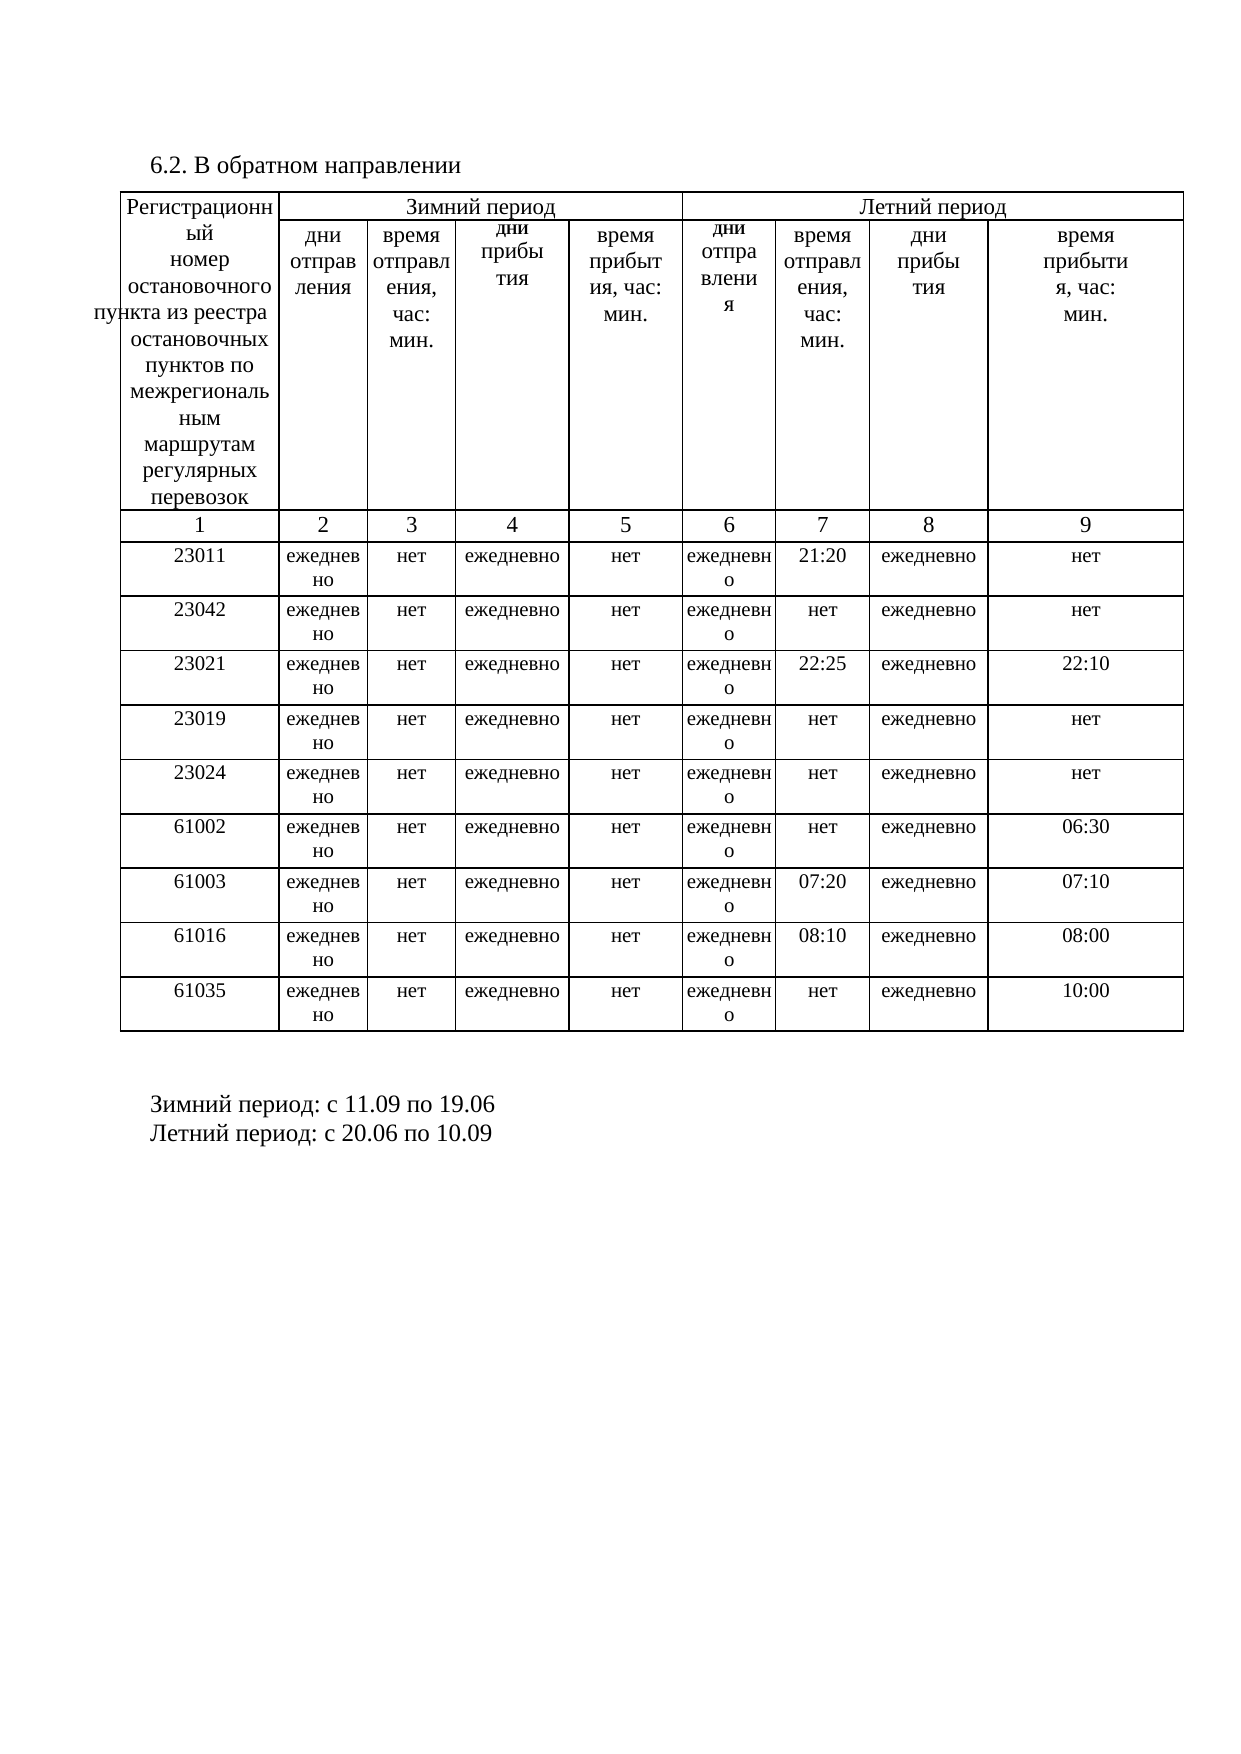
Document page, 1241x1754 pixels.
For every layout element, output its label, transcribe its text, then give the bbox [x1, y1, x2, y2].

table_cell нет [776, 706, 869, 758]
table_cell 1 [121, 511, 278, 541]
table_cell нет [989, 597, 1183, 650]
table_cell 22:25 [776, 651, 869, 704]
table_cell ежедневно [870, 706, 987, 758]
table_cell 4 [456, 511, 568, 541]
table_cell 9 [989, 511, 1183, 541]
table_cell нет [368, 815, 455, 867]
table_cell 23021 [121, 651, 278, 704]
table_cell ежедневно [280, 760, 367, 813]
text 6.2. В обратном направлении [150, 150, 1090, 179]
table_cell время прибыти я, час: мин. [989, 221, 1183, 509]
table_cell ДНИ прибы тия [456, 221, 568, 509]
table_cell ежедневно [683, 923, 775, 976]
table_cell 6 [683, 511, 775, 541]
table_cell 7 [776, 511, 869, 541]
text Летний период: с 20.06 по 10.09 [150, 1118, 1090, 1147]
table_cell нет [776, 597, 869, 650]
table_cell ежедневно [683, 597, 775, 650]
table_cell 61035 [121, 978, 278, 1030]
table_cell нет [368, 923, 455, 976]
table_cell нет [368, 651, 455, 704]
table_cell 61016 [121, 923, 278, 976]
table_cell 23011 [121, 543, 278, 595]
table_cell нет [776, 760, 869, 813]
table_cell 06:30 [989, 815, 1183, 867]
table_cell ежедневно [456, 543, 568, 595]
table_cell нет [570, 869, 682, 922]
table_cell ежедневно [280, 978, 367, 1030]
table_cell ежедневно [683, 869, 775, 922]
table_cell дни отправ ления [280, 221, 367, 509]
table_cell ДНИ отпра влени я [683, 221, 775, 509]
table_header Зимний период [280, 193, 682, 219]
table_cell ежедневно [280, 651, 367, 704]
table_cell ежедневно [870, 978, 987, 1030]
table_cell нет [570, 706, 682, 758]
table_cell 08:10 [776, 923, 869, 976]
table_cell время прибыт ия, час: мин. [570, 221, 682, 509]
table_cell нет [368, 978, 455, 1030]
table_header Летний период [683, 193, 1183, 219]
table_cell нет [989, 760, 1183, 813]
table_cell ежедневно [683, 543, 775, 595]
table_cell 23024 [121, 760, 278, 813]
table_cell 23042 [121, 597, 278, 650]
table_cell ежедневно [280, 706, 367, 758]
table_cell ежедневно [870, 923, 987, 976]
table_cell ежедневно [683, 978, 775, 1030]
table_cell ежедневно [870, 597, 987, 650]
table_cell ежедневно [870, 869, 987, 922]
table_cell 10:00 [989, 978, 1183, 1030]
table_cell нет [368, 597, 455, 650]
table_cell ежедневно [870, 651, 987, 704]
table_cell нет [570, 815, 682, 867]
table_cell ежедневно [456, 815, 568, 867]
table_cell ежедневно [456, 923, 568, 976]
table_cell ежедневно [683, 706, 775, 758]
table_cell нет [570, 978, 682, 1030]
table_cell ежедневно [456, 651, 568, 704]
table_cell ежедневно [456, 869, 568, 922]
table_cell нет [570, 760, 682, 813]
table_cell ежедневно [456, 706, 568, 758]
table_cell нет [368, 706, 455, 758]
table_cell 5 [570, 511, 682, 541]
table_cell нет [368, 869, 455, 922]
table_cell нет [368, 543, 455, 595]
table_cell ежедневно [280, 543, 367, 595]
table_cell время отправл ения, час: мин. [368, 221, 455, 509]
table_cell 07:20 [776, 869, 869, 922]
table_cell нет [570, 597, 682, 650]
table_cell 3 [368, 511, 455, 541]
table_cell 2 [280, 511, 367, 541]
table_cell дни прибы тия [870, 221, 987, 509]
table_cell 07:10 [989, 869, 1183, 922]
table_cell нет [989, 543, 1183, 595]
table_header Регистрационный номер остановочного пункта из реестра остановочных пунктов по межрегиональным маршрутам регулярных перевозок [121, 193, 278, 509]
table_cell 8 [870, 511, 987, 541]
table_cell ежедневно [280, 923, 367, 976]
table_cell нет [570, 651, 682, 704]
table_cell 61003 [121, 869, 278, 922]
table_cell ежедневно [870, 815, 987, 867]
table_cell ежедневно [456, 760, 568, 813]
table_cell ежедневно [683, 651, 775, 704]
table_cell ежедневно [683, 760, 775, 813]
table_cell ежедневно [456, 978, 568, 1030]
table_cell ежедневно [683, 815, 775, 867]
table_cell ежедневно [280, 597, 367, 650]
table_cell нет [776, 815, 869, 867]
table_cell нет [368, 760, 455, 813]
table_cell время отправл ения, час: мин. [776, 221, 869, 509]
table_cell нет [570, 923, 682, 976]
table_cell ежедневно [280, 815, 367, 867]
table_cell нет [989, 706, 1183, 758]
table_cell 21:20 [776, 543, 869, 595]
table_cell ежедневно [456, 597, 568, 650]
text Зимний период: с 11.09 по 19.06 [150, 1089, 1090, 1118]
table_cell ежедневно [870, 760, 987, 813]
table_cell нет [776, 978, 869, 1030]
table_cell 08:00 [989, 923, 1183, 976]
table_cell ежедневно [870, 543, 987, 595]
table_cell 22:10 [989, 651, 1183, 704]
table_cell нет [570, 543, 682, 595]
table_cell 61002 [121, 815, 278, 867]
table_cell 23019 [121, 706, 278, 758]
table_cell ежедневно [280, 869, 367, 922]
